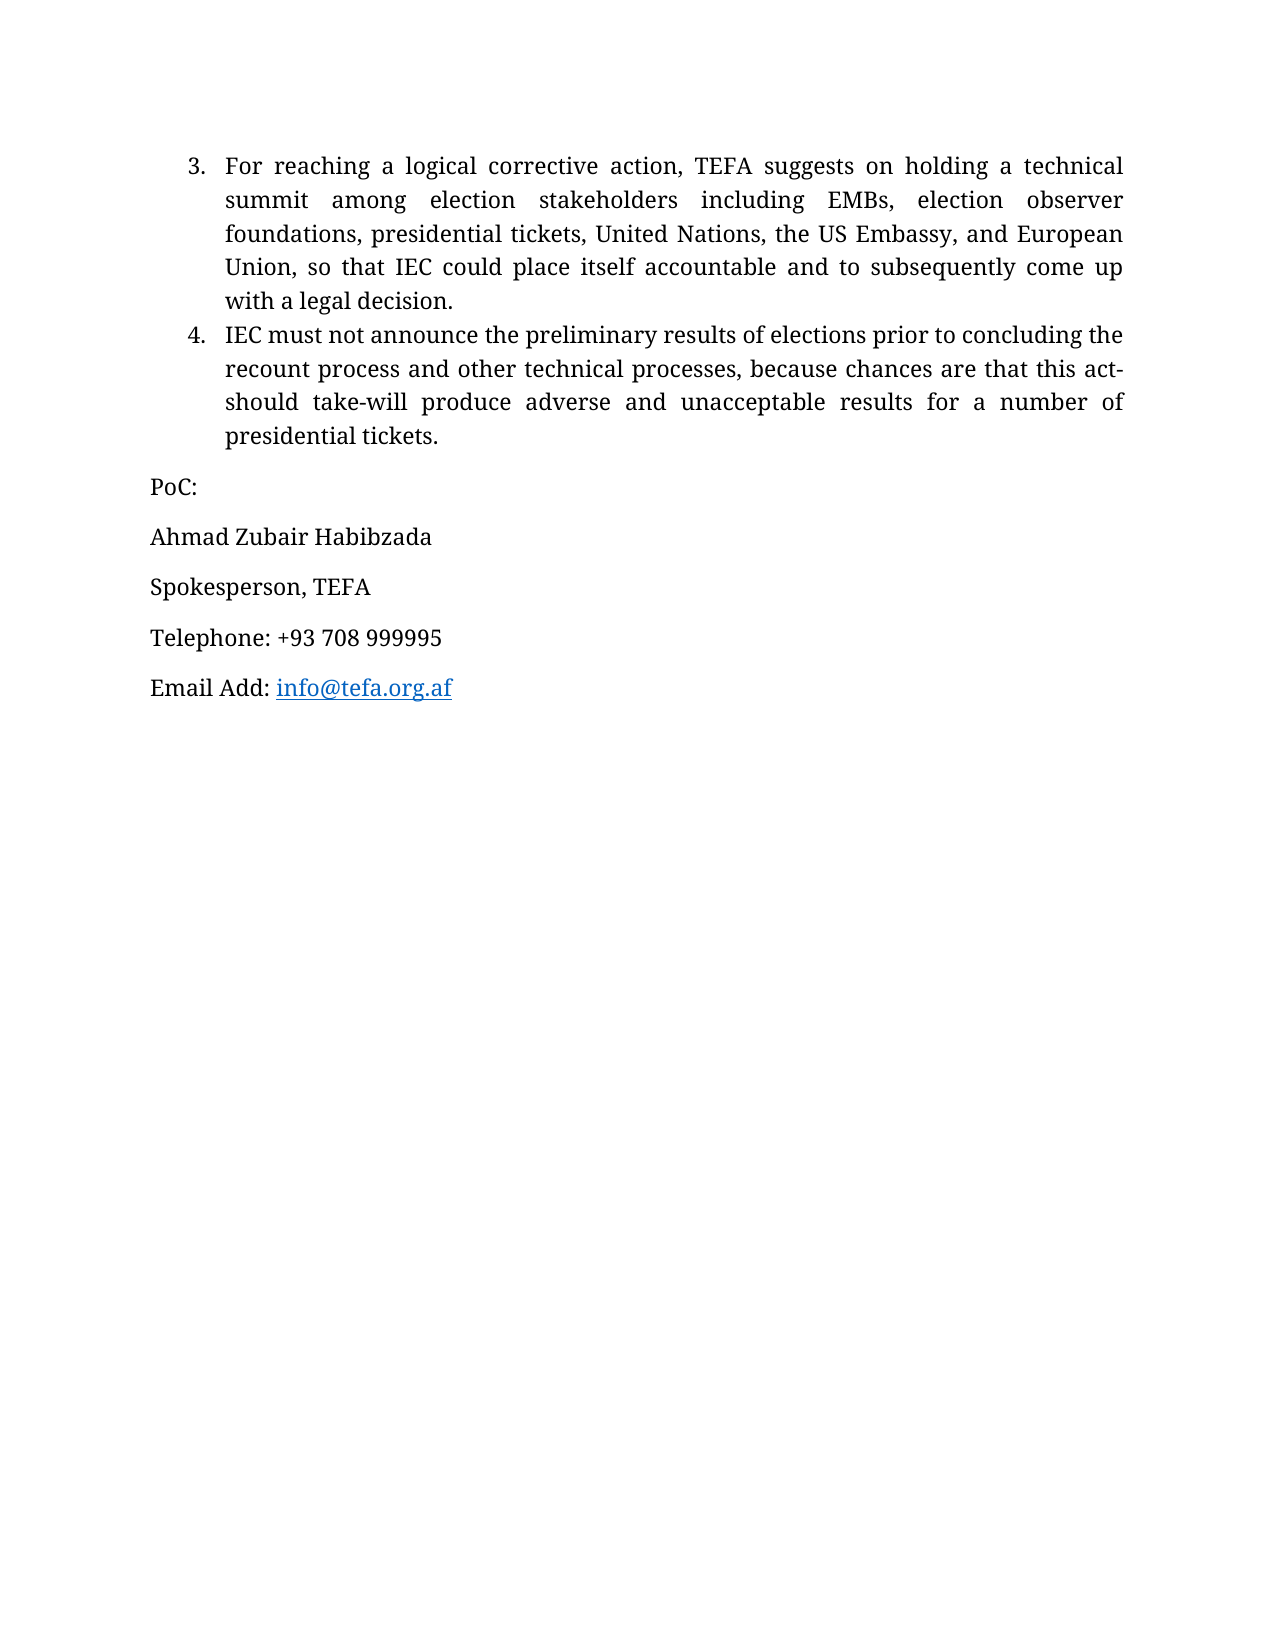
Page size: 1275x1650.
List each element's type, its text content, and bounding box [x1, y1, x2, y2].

text Email Add: info@tefa.org.af [150, 672, 1125, 703]
text PoC: [150, 470, 1125, 502]
text Ahmad Zubair Habibzada [150, 521, 1125, 552]
text Spokesperson, TEFA [150, 571, 1125, 602]
list For reaching a logical corrective action, TEFA suggests on holding a technical summit among election stakeholders including EMBs, election observer foundations, presidential tickets, United Nations, the US Embassy, and European Union, so that IEC could place itself accountable and to subsequently come up with a legal decision. [187, 150, 1125, 316]
text Telephone: +93 708 999995 [150, 622, 1125, 653]
list IEC must not announce the preliminary results of elections prior to concluding the recount process and other technical processes, because chances are that this act-should take-will produce adverse and unacceptable results for a number of presidential tickets. [187, 319, 1125, 451]
